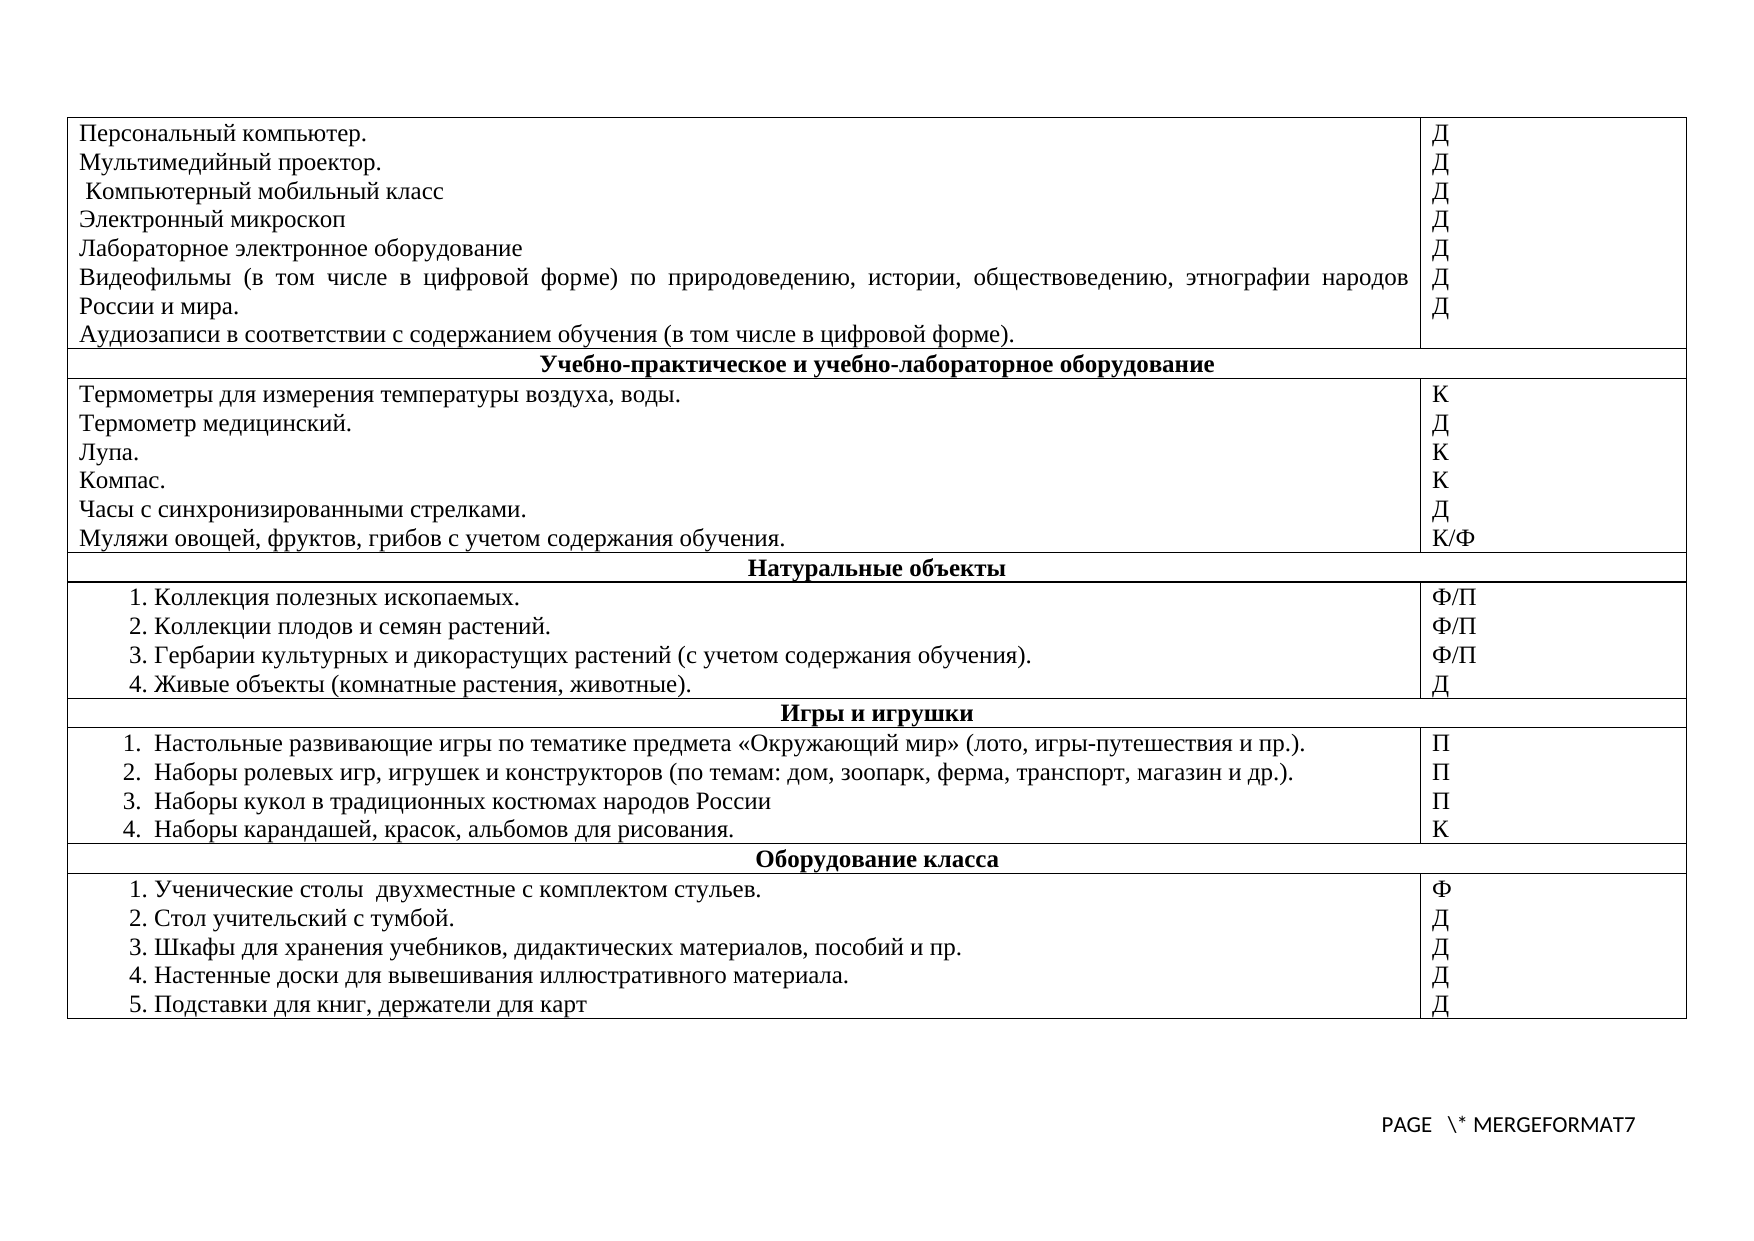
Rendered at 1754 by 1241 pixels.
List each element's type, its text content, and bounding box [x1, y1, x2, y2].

table_cell Термометры для измерения температуры воздуха, воды. Термометр медицинский. Лупа. Компас. Часы с синхронизированными стрелками. Муляжи овощей, фруктов, грибов с учетом содержания обучения. [68, 379, 1420, 552]
table_cell 1. Настольные развивающие игры по тематике предмета «Окружающий мир» (лото, игры-путешествия и пр.). 2. Наборы ролевых игр, игрушек и конструкторов (по темам: дом, зоопарк, ферма, транспорт, магазин и др.). 3. Наборы кукол в традиционных костюмах народов России 4. Наборы карандашей, красок, альбомов для рисования. [68, 728, 1420, 843]
table_cell Оборудование класса [68, 844, 1686, 873]
table_cell 1. Коллекция полезных ископаемых. 2. Коллекции плодов и семян растений. 3. Гербарии культурных и дикорастущих растений (с учетом содержания обучения). 4. Живые объекты (комнатные растения, животные). [68, 583, 1420, 697]
table_header Д Д Д Д Д Д Д [1421, 118, 1686, 348]
table_cell Ф/П Ф/П Ф/П Д [1421, 583, 1686, 697]
table_cell Ф Д Д Д Д [1421, 874, 1686, 1018]
table_cell Учебно-практическое и учебно-лабораторное оборудование [68, 349, 1686, 378]
table_cell 1. Ученические столы двухместные с комплектом стульев. 2. Стол учительский с тумбой. 3. Шкафы для хранения учебников, дидактических материалов, пособий и пр. 4. Настенные доски для вывешивания иллюстративного материала. 5. Подставки для книг, держатели для карт [68, 874, 1420, 1018]
table_cell П П П К [1421, 728, 1686, 843]
table_header Персональный компьютер. Мультимедийный проектор. Компьютерный мобильный класс Электронный микроскоп Лабораторное электронное оборудование Видеофильмы (в том числе в цифровой форме) по природоведению, истории, обществоведению, этнографии народов России и мира. Аудиозаписи в соответствии с содержанием обучения (в том числе в цифровой форме). [68, 118, 1420, 348]
table_cell Натуральные объекты [68, 553, 1686, 581]
table_cell Игры и игрушки [68, 699, 1686, 727]
table_cell К Д К К Д К/Ф [1421, 379, 1686, 552]
